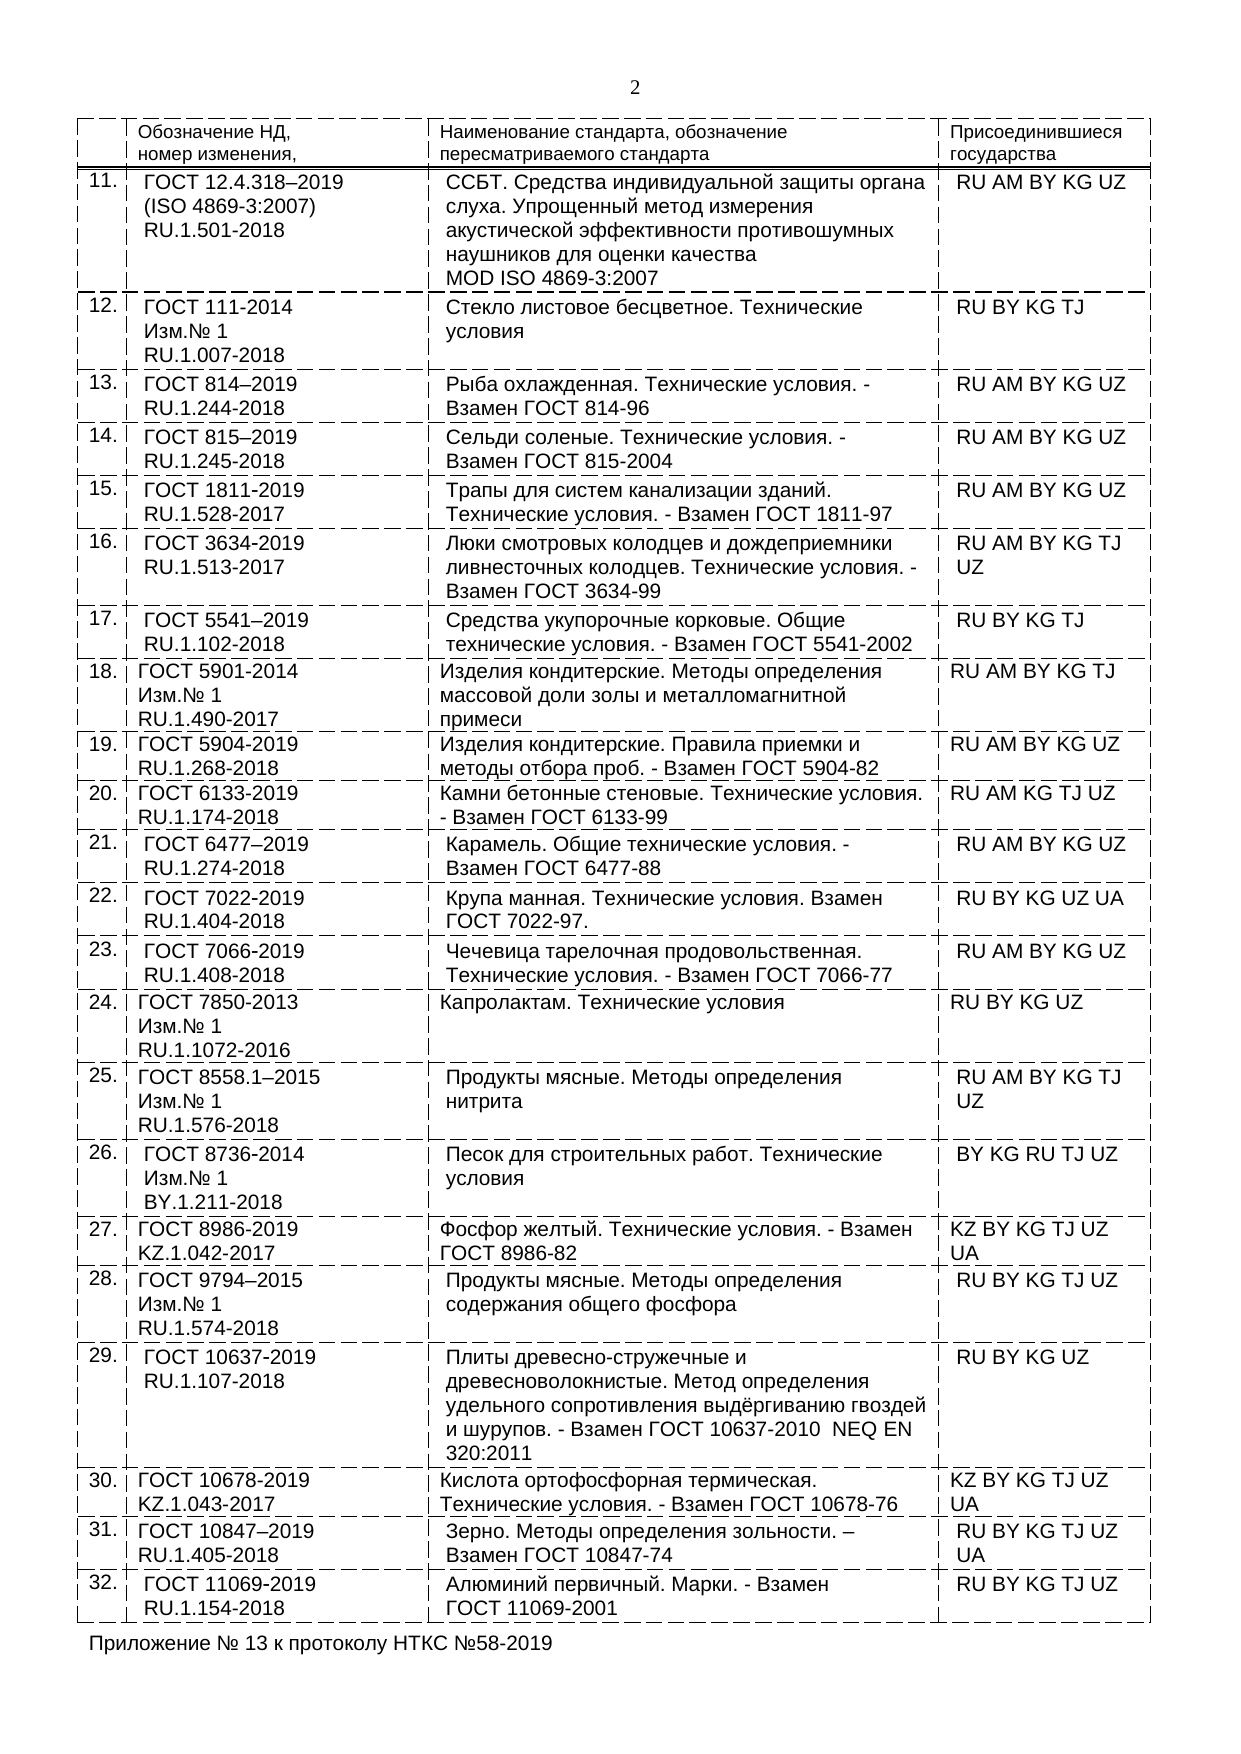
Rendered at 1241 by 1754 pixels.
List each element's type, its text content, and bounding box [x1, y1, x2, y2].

table_cell Капролактам. Технические условия [428, 989, 939, 1062]
table_cell Кислота ортофосфорная термическая. Технические условия. - Взамен ГОСТ 10678-76 [428, 1467, 939, 1516]
table_cell RU AM KG TJ UZ [939, 780, 1150, 829]
table_cell [78, 475, 126, 528]
table_cell RU BY KG TJ [939, 291, 1150, 368]
table_cell ССБТ. Средства индивидуальной защиты органа слуха. Упрощенный метод измерения акустической эффективности противошумных наушников для оценки качества MOD ISO 4869-3:2007 [428, 170, 939, 291]
table_cell Трапы для систем канализации зданий. Технические условия. - Взамен ГОСТ 1811-97 [428, 475, 939, 528]
table_cell [78, 1516, 126, 1569]
table_cell Фосфор желтый. Технические условия. - Взамен ГОСТ 8986-82 [428, 1216, 939, 1265]
table_cell Рыба охлажденная. Технические условия. - Взамен ГОСТ 814-96 [428, 369, 939, 422]
table_cell RU BY KG TJ UZ [939, 1265, 1150, 1342]
table_cell [78, 989, 126, 1062]
table_cell ГОСТ 111-2014 Изм.№ 1 RU.1.007-2018 [126, 291, 428, 368]
table_cell [78, 1216, 126, 1265]
table_cell [78, 422, 126, 475]
table_cell ГОСТ 70662019 RU.1.408-2018 [126, 935, 428, 989]
table_cell ГОСТ 8986-2019 KZ.1.042-2017 [126, 1216, 428, 1265]
table_cell RU AM BY KG TJ UZ [939, 528, 1150, 605]
table_header Наименование стандарта, обозначение пересматриваемого стандарта [428, 118, 939, 166]
table_cell ГОСТ 5901-2014 Изм.№ 1 RU.1.490-2017 [126, 658, 428, 731]
table_header Обозначение НД, номер изменения, [126, 118, 428, 166]
table_cell Плиты древесно-стружечные и древесноволокнистые. Метод определения удельного сопротивления выдёргиванию гвоздей и шурупов. - Взамен ГОСТ 10637-2010 NEQ EN 320:2011 [428, 1342, 939, 1467]
table_cell ГОСТ 5541‒2019 RU.1.102-2018 [126, 605, 428, 658]
table_cell ГОСТ 9794‒2015 Изм.№ 1 RU.1.574-2018 [126, 1265, 428, 1342]
table_cell Люки смотровых колодцев и дождеприемники ливнесточных колодцев. Технические условия. - Взамен ГОСТ 3634-99 [428, 528, 939, 605]
table_cell RU BY KG UZ [939, 1342, 1150, 1467]
table_cell [78, 1062, 126, 1139]
table_cell RU BY KG TJ UZ UA [939, 1516, 1150, 1569]
table_cell ГОСТ 10847‒2019 RU.1.405-2018 [126, 1516, 428, 1569]
table_cell ГОСТ 70222019 RU.1.404-2018 [126, 882, 428, 935]
table_cell RU BY KG UZ [939, 989, 1150, 1062]
table_cell BY KG RU TJ UZ [939, 1139, 1150, 1216]
table_cell ГОСТ 87362014 Изм.№ 1 BY.1.211-2018 [126, 1139, 428, 1216]
table_cell KZ BY KG TJ UZ UA [939, 1467, 1150, 1516]
table_cell RU AM BY KG UZ [939, 475, 1150, 528]
table_cell [78, 780, 126, 829]
table_cell RU AM BY KG TJ [939, 658, 1150, 731]
table_cell ГОСТ 7850-2013 Изм.№ 1 RU.1.1072-2016 [126, 989, 428, 1062]
table_cell RU AM BY KG UZ [939, 422, 1150, 475]
table_cell [78, 731, 126, 780]
table_header Присоединившиеся государства [939, 118, 1150, 166]
table_cell [78, 291, 126, 368]
table_cell [78, 605, 126, 658]
table_cell ГОСТ 814‒2019 RU.1.244-2018 [126, 369, 428, 422]
table_cell RU BY KG TJ [939, 605, 1150, 658]
table_cell Изделия кондитерские. Методы определения массовой доли золы и металломагнитной примеси [428, 658, 939, 731]
table_cell ГОСТ 6133-2019 RU.1.174-2018 [126, 780, 428, 829]
table_cell [78, 1569, 126, 1622]
table_cell Зерно. Методы определения зольности. – Взамен ГОСТ 10847-74 [428, 1516, 939, 1569]
table_cell ГОСТ 36342019 RU.1.513-2017 [126, 528, 428, 605]
table_cell Карамель. Общие технические условия. - Взамен ГОСТ 6477-88 [428, 829, 939, 882]
table_cell RU AM BY KG UZ [939, 170, 1150, 291]
table_cell [78, 369, 126, 422]
table_cell [78, 658, 126, 731]
table_cell ГОСТ 110692019 RU.1.154-2018 [126, 1569, 428, 1622]
table_cell Песок для строительных работ. Технические условия [428, 1139, 939, 1216]
table_cell RU AM BY KG TJ UZ [939, 1062, 1150, 1139]
table_cell Алюминий первичный. Марки. - Взамен ГОСТ 11069-2001 [428, 1569, 939, 1622]
table_cell ГОСТ 18112019 RU.1.528-2017 [126, 475, 428, 528]
table_cell RU AM BY KG UZ [939, 829, 1150, 882]
table_cell [78, 935, 126, 989]
table_cell ГОСТ 8558.1‒2015 Изм.№ 1 RU.1.576-2018 [126, 1062, 428, 1139]
table_cell [78, 1342, 126, 1467]
table_cell Крупа манная. Технические условия. Взамен ГОСТ 7022-97. [428, 882, 939, 935]
table_cell Сельди соленые. Технические условия. - Взамен ГОСТ 815-2004 [428, 422, 939, 475]
table_cell [78, 1265, 126, 1342]
table_header [78, 118, 126, 166]
table_cell RU AM BY KG UZ [939, 369, 1150, 422]
table_cell Средства укупорочные корковые. Общие технические условия. - Взамен ГОСТ 5541-2002 [428, 605, 939, 658]
table_cell ГОСТ 5904-2019 RU.1.268-2018 [126, 731, 428, 780]
table_cell Продукты мясные. Методы определения нитрита [428, 1062, 939, 1139]
table_cell Стекло листовое бесцветное. Технические условия [428, 291, 939, 368]
table_cell RU BY KG TJ UZ [939, 1569, 1150, 1622]
table_cell Чечевица тарелочная продовольственная. Технические условия. - Взамен ГОСТ 7066-77 [428, 935, 939, 989]
table_cell Изделия кондитерские. Правила приемки и методы отбора проб. - Взамен ГОСТ 5904-82 [428, 731, 939, 780]
table_cell ГОСТ 10678-2019 KZ.1.043-2017 [126, 1467, 428, 1516]
table_cell [78, 1139, 126, 1216]
table_cell [78, 528, 126, 605]
table_cell ГОСТ 106372019 RU.1.107-2018 [126, 1342, 428, 1467]
table_cell RU AM BY KG UZ [939, 935, 1150, 989]
table_cell [78, 170, 126, 291]
table_cell Продукты мясные. Методы определения содержания общего фосфора [428, 1265, 939, 1342]
table_cell RU BY KG UZ UA [939, 882, 1150, 935]
table_cell ГОСТ 815‒2019 RU.1.245-2018 [126, 422, 428, 475]
table_cell ГОСТ 6477‒2019 RU.1.274-2018 [126, 829, 428, 882]
table_cell KZ BY KG TJ UZ UA [939, 1216, 1150, 1265]
table_cell [78, 829, 126, 882]
table_cell ГОСТ 12.4.318‒2019 (ISO 4869-3:2007) RU.1.501-2018 [126, 170, 428, 291]
table_cell Камни бетонные стеновые. Технические условия. - Взамен ГОСТ 6133-99 [428, 780, 939, 829]
table_cell [78, 1467, 126, 1516]
table_cell [78, 882, 126, 935]
table_cell RU AM BY KG UZ [939, 731, 1150, 780]
